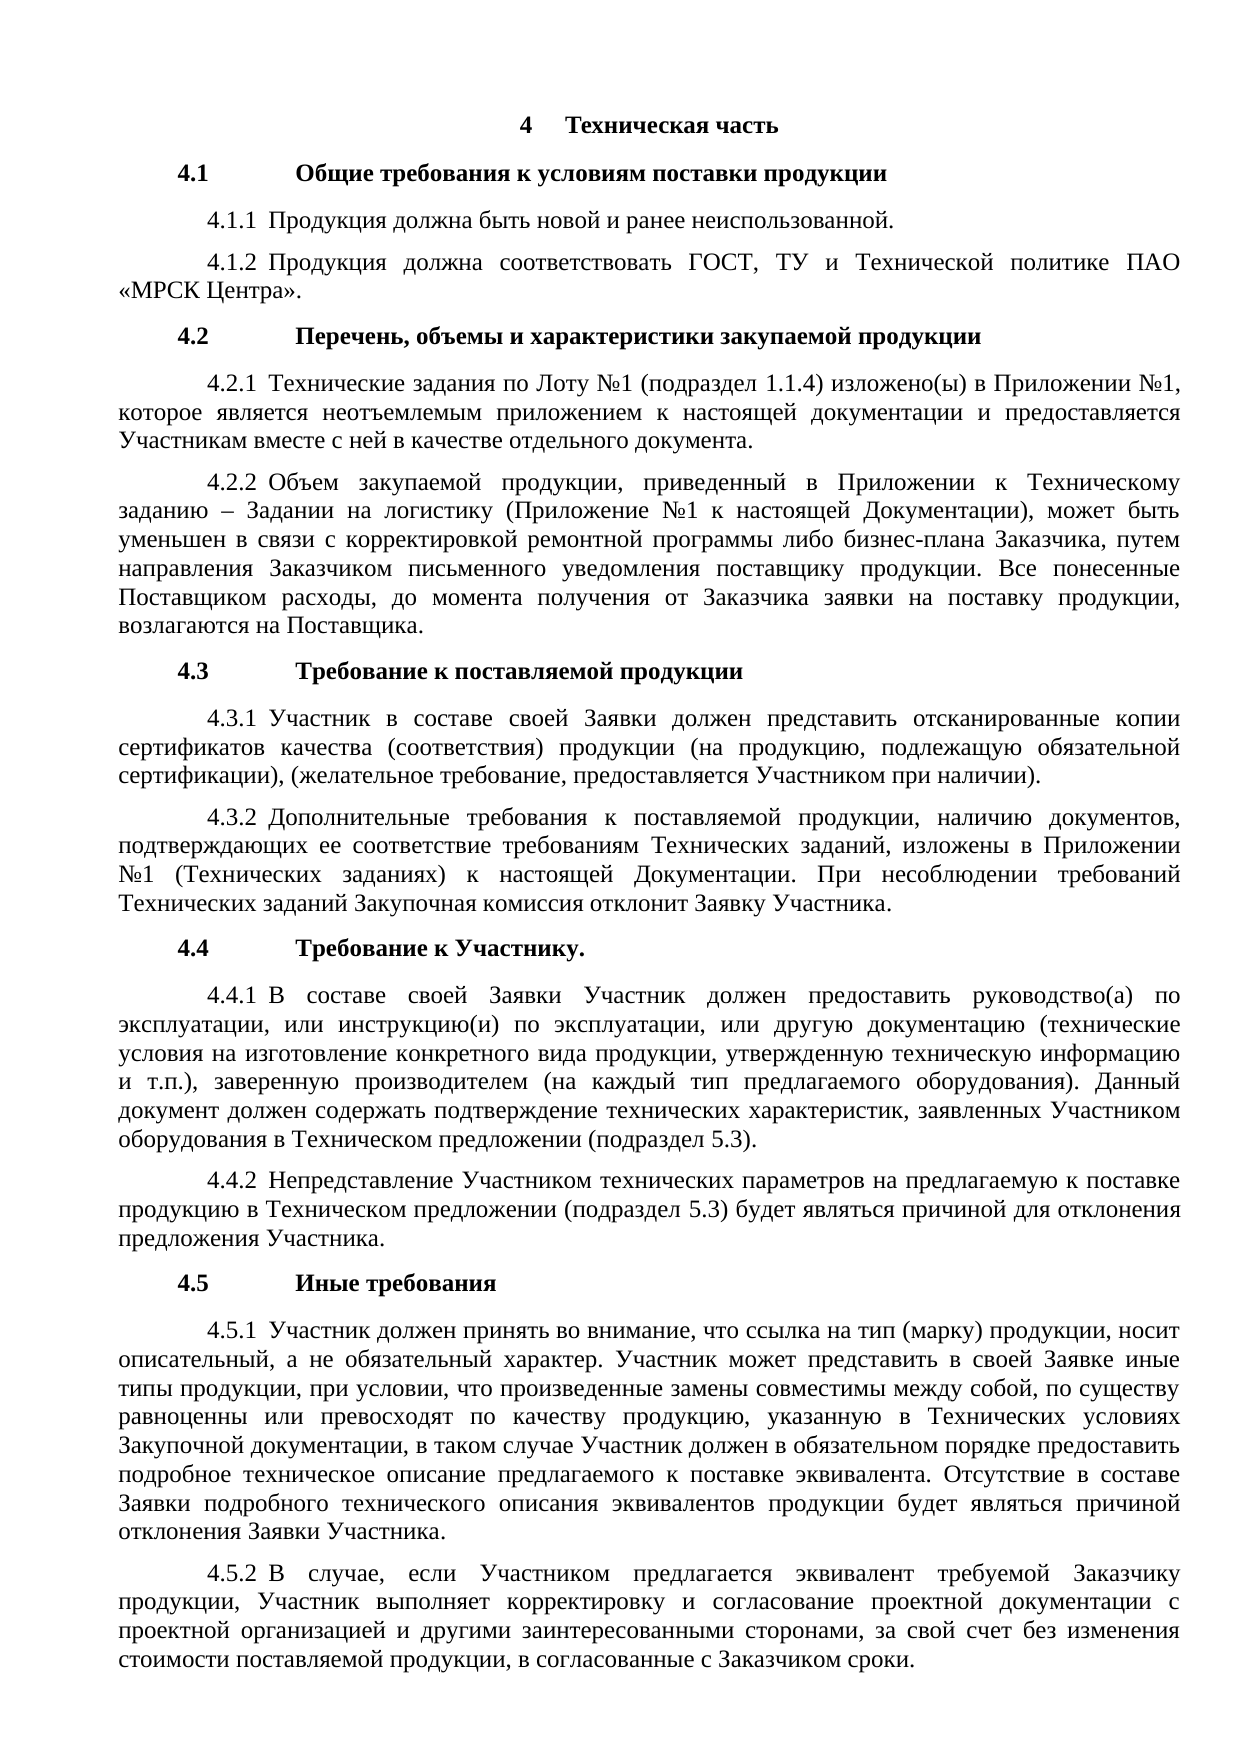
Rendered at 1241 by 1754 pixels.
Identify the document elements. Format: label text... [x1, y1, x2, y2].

subtitle Перечень, объемы и характеристики закупаемой продукции [177, 321, 1181, 350]
subtitle Объем закупаемой продукции, приведенный в Приложении к Техническому заданию – Задании на логистику (Приложение №1 к настоящей Документации), может быть уменьшен в связи с корректировкой ремонтной программы либо бизнес-плана Заказчика, путем направления Заказчиком письменного уведомления поставщику продукции. Все понесенные Поставщиком расходы, до момента получения от Заказчика заявки на поставку продукции, возлагаются на Поставщика. [118, 467, 1181, 639]
subtitle Участник в составе своей Заявки должен представить отсканированные копии сертификатов качества (соответствия) продукции (на продукцию, подлежащую обязательной сертификации), (желательное требование, предоставляется Участником при наличии). [118, 703, 1181, 789]
subtitle Участник должен принять во внимание, что ссылка на тип (марку) продукции, носит описательный, а не обязательный характер. Участник может представить в своей Заявке иные типы продукции, при условии, что произведенные замены совместимы между собой, по существу равноценны или превосходят по качеству продукцию, указанную в Технических условиях Закупочной документации, в таком случае Участник должен в обязательном порядке предоставить подробное техническое описание предлагаемого к поставке эквивалента. Отсутствие в составе Заявки подробного технического описания эквивалентов продукции будет являться причиной отклонения Заявки Участника. [118, 1315, 1181, 1545]
subtitle Дополнительные требования к поставляемой продукции, наличию документов, подтверждающих ее соответствие требованиям Технических заданий, изложены в Приложении №1 (Технических заданиях) к настоящей Документации. При несоблюдении требований Технических заданий Закупочная комиссия отклонит Заявку Участника. [118, 802, 1181, 917]
subtitle Продукция должна соответствовать ГОСТ, ТУ и Технической политике ПАО «МРСК Центра». [118, 247, 1181, 304]
subtitle Общие требования к условиям поставки продукции [177, 158, 1181, 187]
subtitle Иные требования [177, 1268, 1181, 1297]
subtitle Непредставление Участником технических параметров на предлагаемую к поставке продукцию в Техническом предложении (подраздел 5.3) будет являться причиной для отклонения предложения Участника. [118, 1165, 1181, 1251]
subtitle Требование к Участнику. [177, 933, 1181, 962]
subtitle В случае, если Участником предлагается эквивалент требуемой Заказчику продукции, Участник выполняет корректировку и согласование проектной документации с проектной организацией и другими заинтересованными сторонами, за свой счет без изменения стоимости поставляемой продукции, в согласованные с Заказчиком сроки. [118, 1558, 1181, 1673]
subtitle Технические задания по Лоту №1 (подраздел 1.1.4) изложено(ы) в Приложении №1, которое является неотъемлемым приложением к настоящей документации и предоставляется Участникам вместе с ней в качестве отдельного документа. [118, 368, 1181, 454]
subtitle Продукция должна быть новой и ранее неиспользованной. [118, 206, 1181, 234]
subtitle В составе своей Заявки Участник должен предоставить руководство(а) по эксплуатации, или инструкцию(и) по эксплуатации, или другую документацию (технические условия на изготовление конкретного вида продукции, утвержденную техническую информацию и т.п.), заверенную производителем (на каждый тип предлагаемого оборудования). Данный документ должен содержать подтверждение технических характеристик, заявленных Участником оборудования в Техническом предложении (подраздел 5.3). [118, 980, 1181, 1153]
subtitle Требование к поставляемой продукции [177, 656, 1181, 684]
subtitle Техническая часть [117, 110, 1181, 139]
